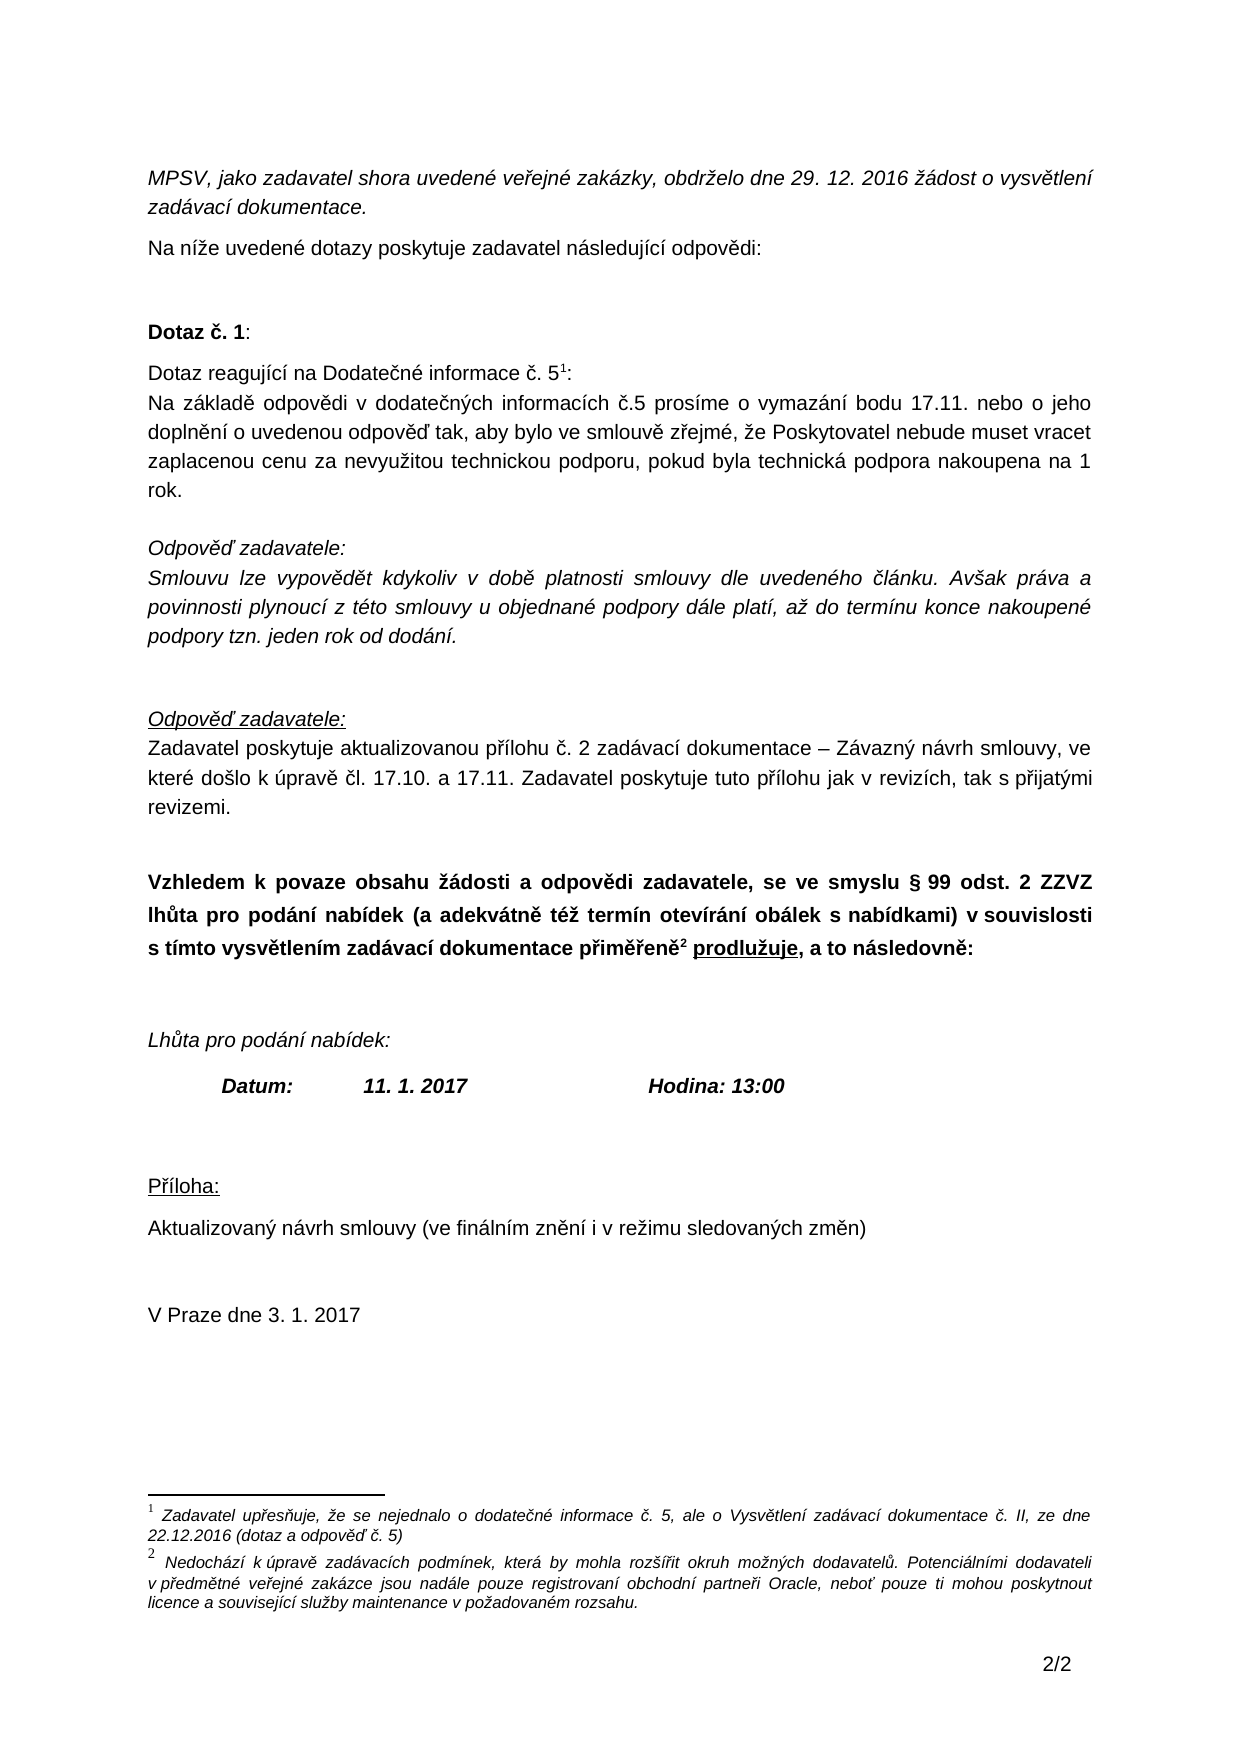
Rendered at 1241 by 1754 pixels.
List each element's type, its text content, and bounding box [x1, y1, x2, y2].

text Na níže uvedené dotazy poskytuje zadavatel následující odpovědi: [148, 231, 1093, 260]
text Odpověď zadavatele: [148, 702, 1093, 731]
text Smlouvu lze vypovědět kdykoliv v době platnosti smlouvy dle uvedeného článku. Avšak práva a povinnosti plynoucí z této smlouvy u objednané podpory dále platí, až do termínu konce nakoupené podpory tzn. jeden rok od dodání. [148, 560, 1093, 648]
text Aktualizovaný návrh smlouvy (ve finálním znění i v režimu sledovaných změn) [148, 1210, 1093, 1239]
text Lhůta pro podání nabídek: [148, 1018, 1093, 1052]
text Vzhledem k povaze obsahu žádosti a odpovědi zadavatele, se ve smyslu § 99 odst. 2 ZZVZ lhůta pro podání nabídek (a adekvátně též termín otevírání obálek s nabídkami) v souvislosti s tímto vysvětlením zadávací dokumentace přiměřeně prodlužuje, a to následovně: [148, 860, 1093, 960]
text Dotaz č. 1: [148, 314, 1093, 343]
text V Praze dne 3. 1. 2017 [148, 1298, 1093, 1327]
text Odpověď zadavatele: [148, 531, 1093, 560]
text Na základě odpovědi v dodatečných informacích č.5 prosíme o vymazání bodu 17.11. nebo o jeho doplnění o uvedenou odpověď tak, aby bylo ve smlouvě zřejmé, že Poskytovatel nebude muset vracet zaplacenou cenu za nevyužitou technickou podporu, pokud byla technická podpora nakoupena na 1 rok. [148, 385, 1093, 502]
text Dotaz reagující na Dodatečné informace č. 5: [148, 356, 1093, 385]
text Datum: 11. 1. 2017 Hodina: 13:00 [148, 1064, 1093, 1098]
text Zadavatel poskytuje aktualizovanou přílohu č. 2 zadávací dokumentace – Závazný návrh smlouvy, ve které došlo k úpravě čl. 17.10. a 17.11. Zadavatel poskytuje tuto přílohu jak v revizích, tak s přijatými revizemi. [148, 731, 1093, 818]
text Příloha: [148, 1168, 1093, 1198]
text MPSV, jako zadavatel shora uvedené veřejné zakázky, obdrželo dne 29. 12. 2016 žádost o vysvětlení zadávací dokumentace. [148, 160, 1093, 218]
